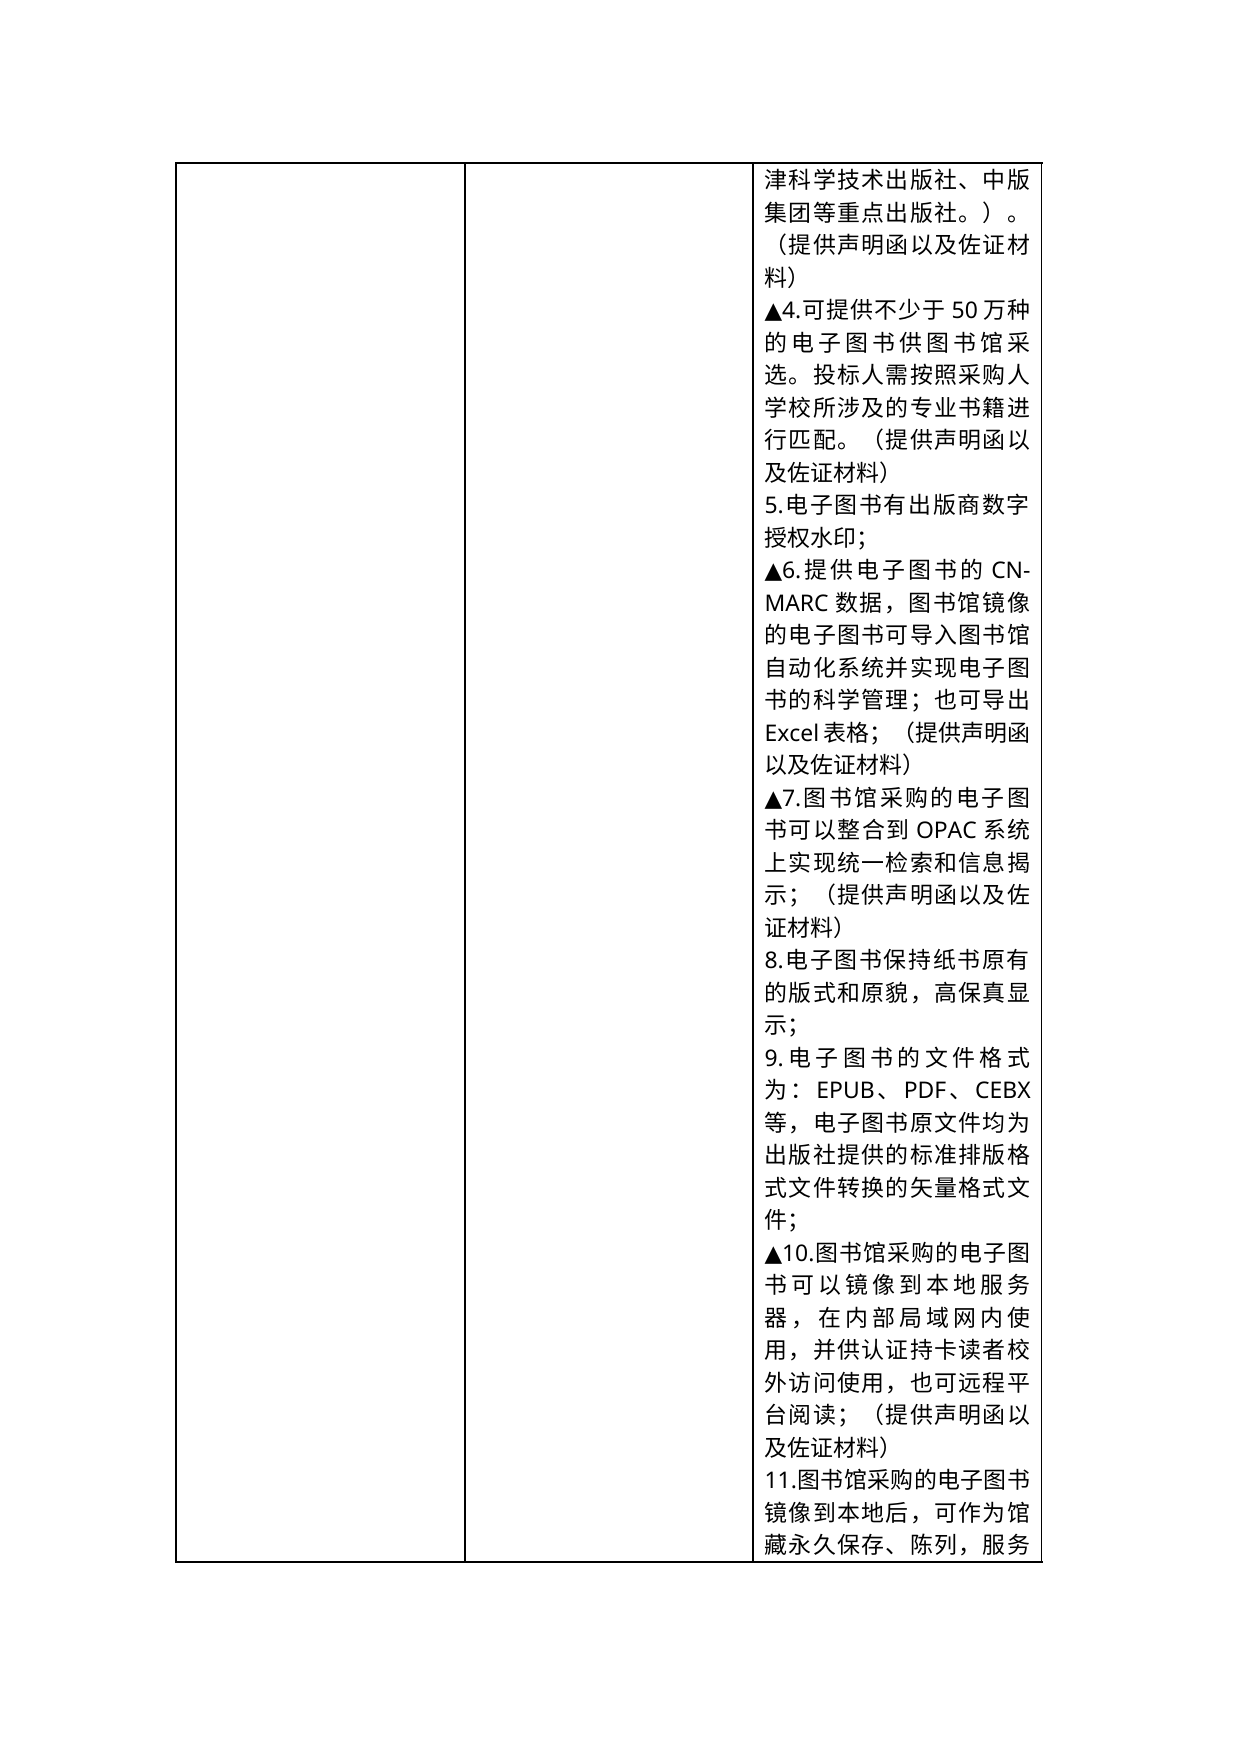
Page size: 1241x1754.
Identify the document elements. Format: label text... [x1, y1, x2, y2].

table_cell [466, 164, 752, 1561]
table_cell 1 [177, 164, 464, 1561]
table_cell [754, 164, 1041, 1561]
